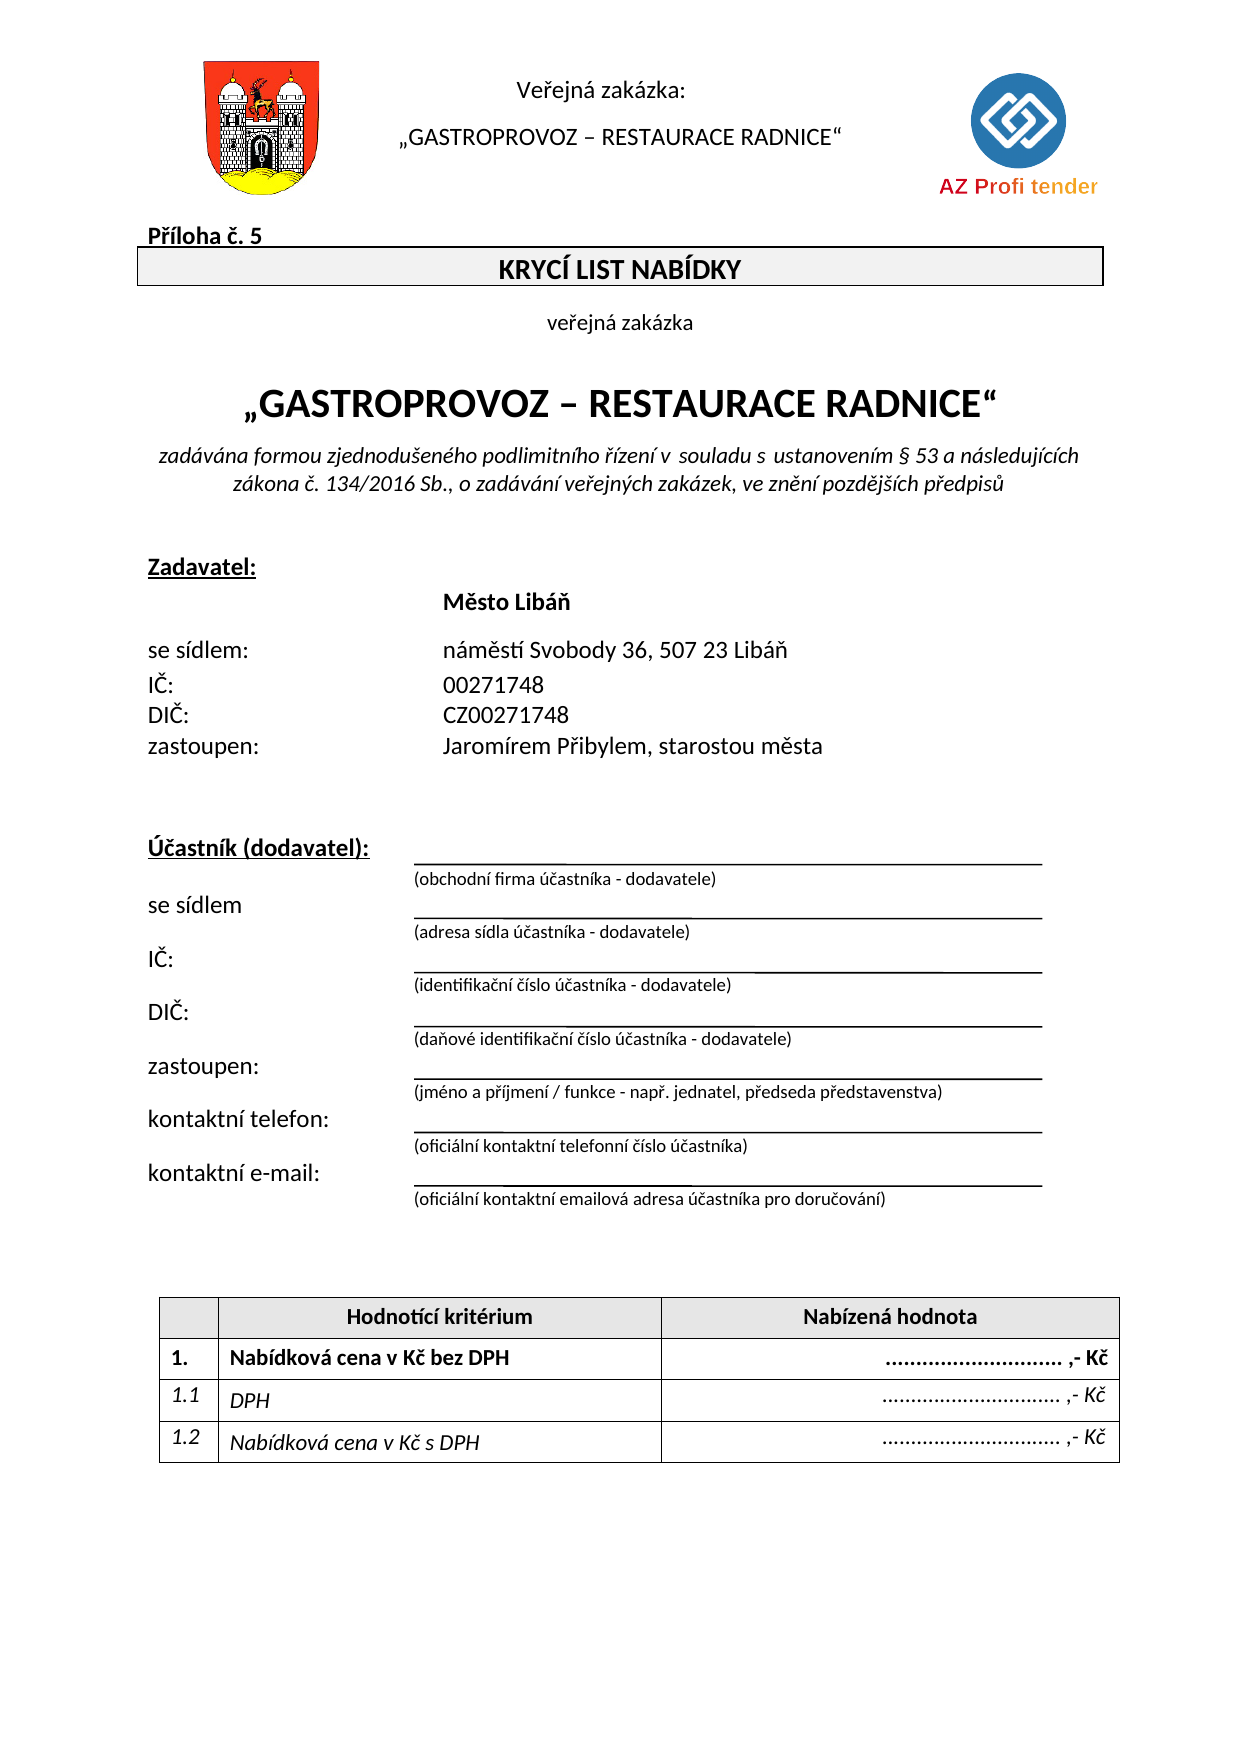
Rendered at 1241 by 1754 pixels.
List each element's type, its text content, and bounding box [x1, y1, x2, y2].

text (daňové identifikační číslo účastníka - dodavatele) [148, 1027, 1093, 1050]
table_cell ............................. ,- Kč [662, 1339, 1119, 1379]
text (jméno a příjmení / funkce - např. jednatel, předseda představenstva) [148, 1080, 1093, 1103]
text se sídlem [148, 889, 1093, 920]
table_cell 1.2. [160, 1422, 218, 1462]
picture [939, 73, 1098, 194]
picture [203, 61, 320, 195]
text kontaktní telefon: [148, 1103, 1093, 1134]
table_cell Nabídková cena v Kč bez DPH [219, 1339, 661, 1379]
table_cell Nabídková cena v Kč s DPH [219, 1422, 661, 1462]
text Účastník (dodavatel): [148, 832, 1093, 862]
text KRYCÍ LIST NABÍDKY [148, 251, 1093, 286]
text Příloha č. 5 [148, 220, 1093, 251]
table_cell 1.1. [160, 1380, 218, 1421]
table_header [160, 1298, 218, 1338]
table_header Hodnotící kritérium [219, 1298, 661, 1338]
text veřejná zakázka [148, 308, 1093, 336]
text „GASTROPROVOZ – RESTAURACE RADNICE“ [148, 377, 1093, 427]
table_cell ............................... ,- Kč [662, 1380, 1119, 1421]
text (oficiální kontaktní emailová adresa účastníka pro doručování) [148, 1187, 1093, 1210]
table_cell 1. [160, 1339, 218, 1379]
text (obchodní firma účastníka - dodavatele) [148, 867, 1093, 889]
table_header Nabízená hodnota [662, 1298, 1119, 1338]
table_cell DPH [219, 1380, 661, 1421]
text (oficiální kontaktní telefonní číslo účastníka) [148, 1134, 1093, 1157]
text se sídlem: náměstí Svobody 36, 507 23 Libáň [148, 634, 1093, 664]
text DIČ: [148, 996, 1093, 1027]
text Zadavatel: [148, 551, 1093, 582]
text zastoupen: Jaromírem Přibylem, starostou města [148, 730, 1093, 760]
text DIČ: CZ00271748 [148, 699, 1093, 730]
text zadávána formou zjednodušeného podlimitního řízení v souladu s ustanovením § 53 a následujících zákona č. 134/2016 Sb., o zadávání veřejných zakázek, ve znění pozdějších předpisů [148, 441, 1093, 497]
text kontaktní e-mail: [148, 1157, 1093, 1187]
text IČ: [148, 943, 1093, 973]
table_cell ............................... ,- Kč [662, 1422, 1119, 1462]
text (identifikační číslo účastníka - dodavatele) [148, 973, 1093, 996]
text Město Libáň [148, 586, 1093, 617]
text (adresa sídla účastníka - dodavatele) [148, 920, 1093, 943]
text zastoupen: [148, 1050, 1093, 1080]
text IČ: 00271748 [148, 669, 1093, 699]
